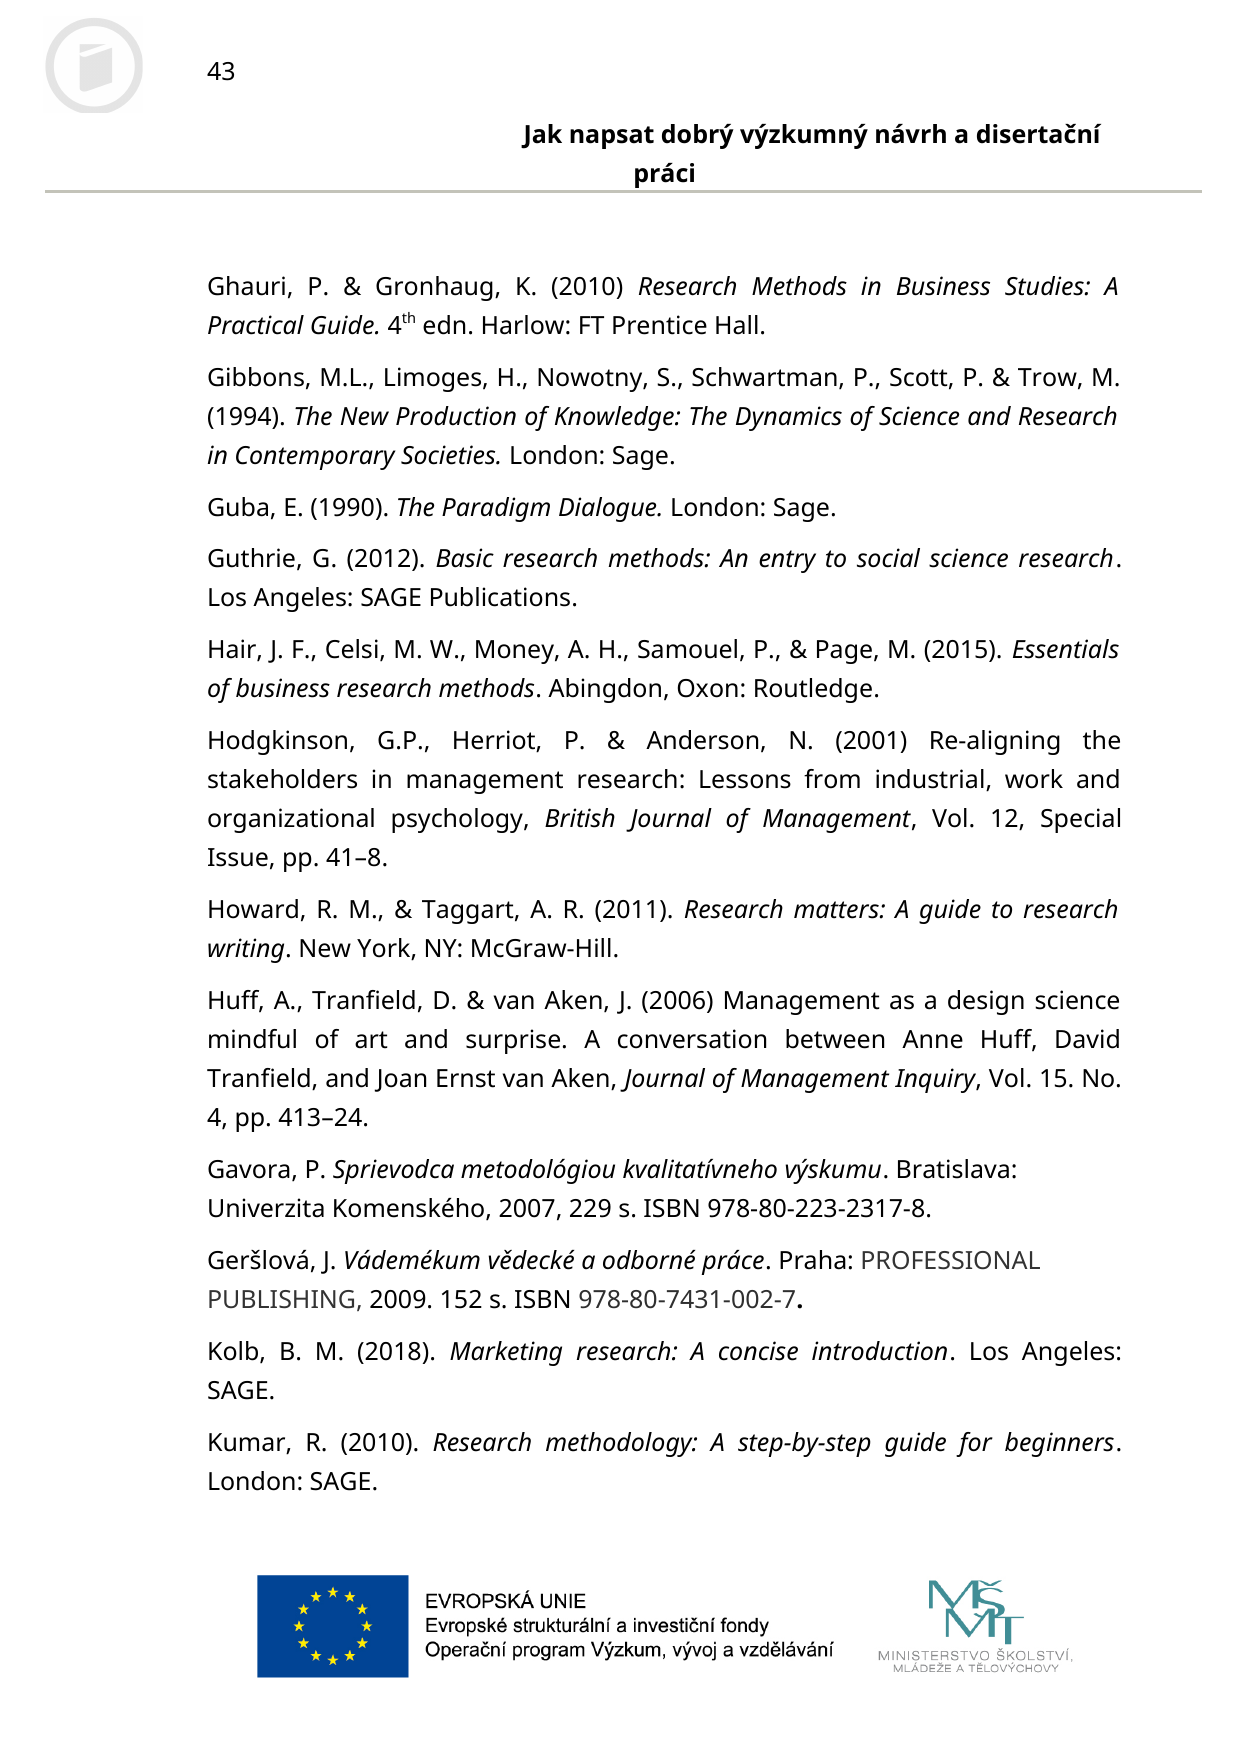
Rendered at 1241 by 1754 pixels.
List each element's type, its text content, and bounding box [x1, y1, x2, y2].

text Guthrie, G. (2012). Basic research methods: An entry to social science research. Los Angeles: SAGE Publications. [207, 541, 1122, 614]
text Ghauri, P. & Gronhaug, K. (2010) Research Methods in Business Studies: A Practical Guide. 4th edn. Harlow: FT Prentice Hall. [207, 268, 1122, 342]
text Kolb, B. M. (2018). Marketing research: A concise introduction. Los Angeles: SAGE. [207, 1333, 1122, 1407]
text Hodgkinson, G.P., Herriot, P. & Anderson, N. (2001) Re-aligning the stakeholders in management research: Lessons from industrial, work and organizational psychology, British Journal of Management, Vol. 12, Special Issue, pp. 41–8. [207, 722, 1122, 874]
text Hair, J. F., Celsi, M. W., Money, A. H., Samouel, P., & Page, M. (2015). Essentials of business research methods. Abingdon, Oxon: Routledge. [207, 632, 1122, 705]
text Huff, A., Tranfield, D. & van Aken, J. (2006) Management as a design science mindful of art and surprise. A conversation between Anne Huff, David Tranfield, and Joan Ernst van Aken, Journal of Management Inquiry, Vol. 15. No. 4, pp. 413–24. [207, 982, 1122, 1134]
text Gavora, P. Sprievodca metodológiou kvalitatívneho výskumu. Bratislava: Univerzita Komenského, 2007, 229 s. ISBN 978-80-223-2317-8. [207, 1152, 1122, 1225]
text Guba, E. (1990). The Paradigm Dialogue. London: Sage. [207, 489, 1122, 523]
text Gibbons, M.L., Limoges, H., Nowotny, S., Schwartman, P., Scott, P. & Trow, M. (1994). The New Production of Knowledge: The Dynamics of Science and Research in Contemporary Societies. London: Sage. [207, 359, 1122, 472]
text Geršlová, J. Vádemékum vědecké a odborné práce. Praha: PROFESSIONAL PUBLISHING, 2009. 152 s. ISBN 978-80-7431-002-7. [207, 1242, 1122, 1316]
picture [206, 1524, 1123, 1728]
text Kumar, R. (2010). Research methodology: A step-by-step guide for beginners. London: SAGE. [207, 1424, 1122, 1497]
text Howard, R. M., & Taggart, A. R. (2011). Research matters: A guide to research writing. New York, NY: McGraw-Hill. [207, 892, 1122, 965]
